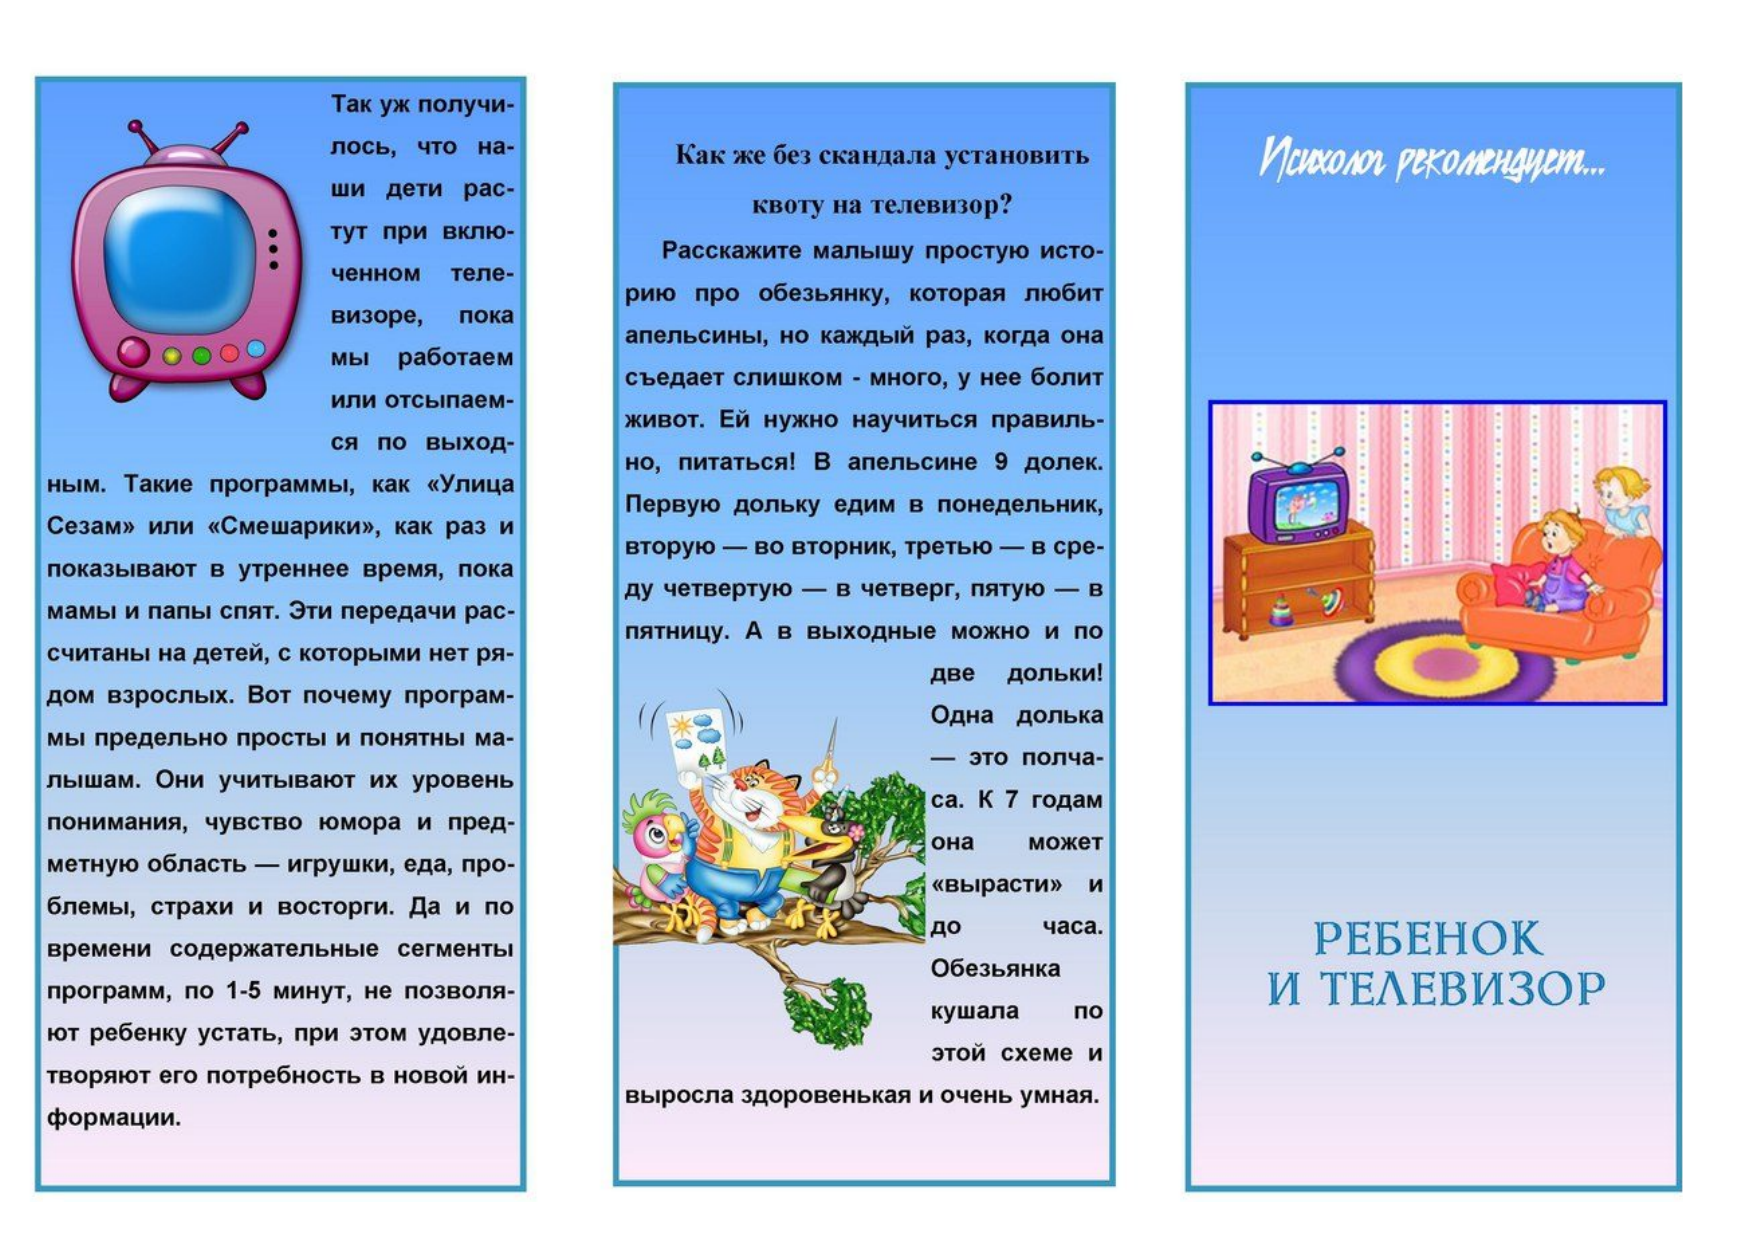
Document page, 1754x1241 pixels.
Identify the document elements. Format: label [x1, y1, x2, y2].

picture [29, 67, 1683, 1202]
